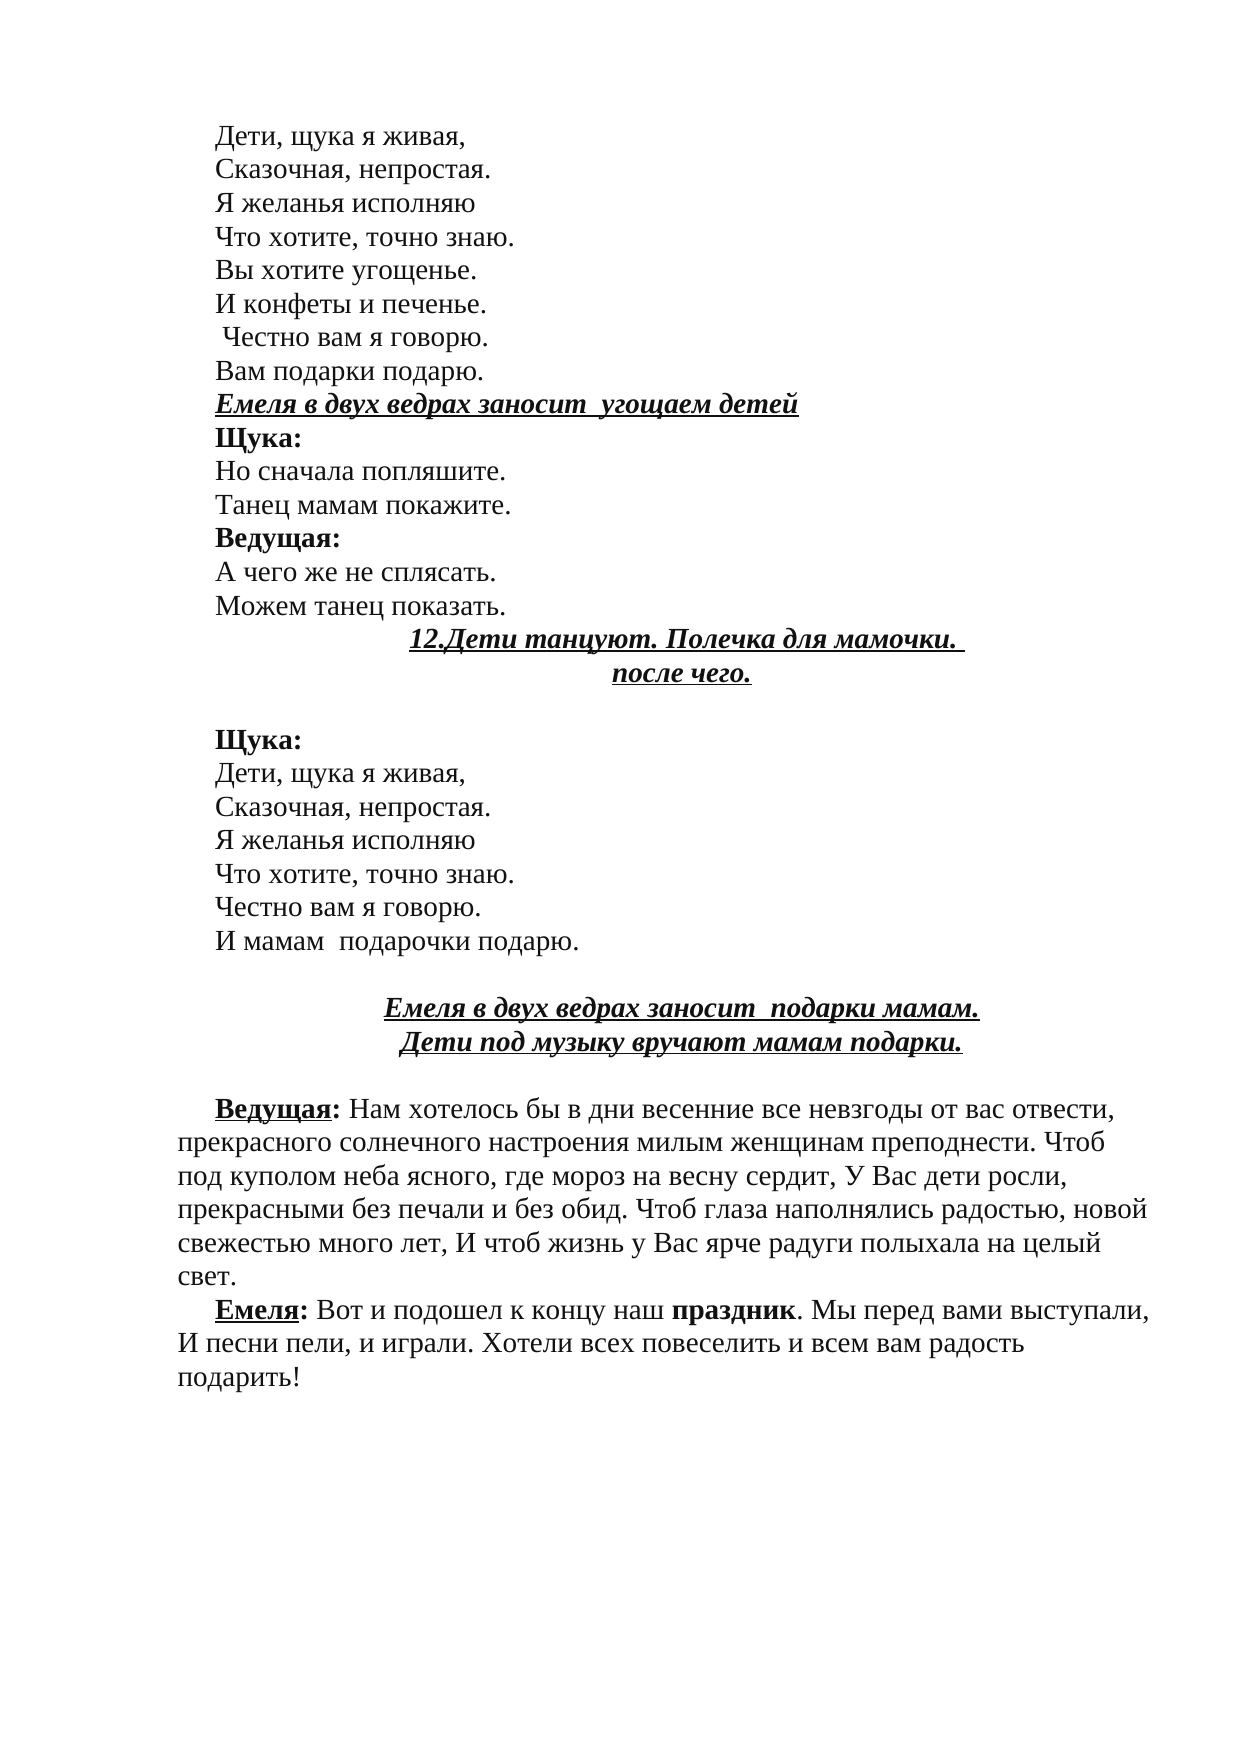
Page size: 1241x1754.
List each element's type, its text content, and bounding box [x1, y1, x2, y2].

text И конфеты и печенье. [177, 286, 1152, 319]
text Ведущая: [177, 521, 1152, 554]
text Можем танец показать. [177, 588, 1152, 621]
text Честно вам я говорю. [177, 889, 1152, 923]
text Дети под музыку вручают мамам подарки. [177, 1024, 1152, 1057]
text Я желанья исполняю [177, 185, 1152, 219]
text 12.Дети танцуют. Полечка для мамочки. [177, 621, 1152, 655]
text Вы хотите угощенье. [177, 252, 1152, 286]
text после чего. [177, 655, 1152, 688]
text Щука: [177, 722, 1152, 755]
text А чего же не сплясать. [177, 554, 1152, 588]
text Танец мамам покажите. [177, 487, 1152, 521]
text Емеля в двух ведрах заносит угощаем детей [177, 386, 1152, 420]
text Емеля в двух ведрах заносит подарки мамам. [177, 990, 1152, 1024]
text И мамам подарочки подарю. [177, 923, 1152, 957]
text Ведущая: Нам хотелось бы в дни весенние все невзгоды от вас отвести, прекрасного солнечного настроения милым женщинам преподнести. Чтоб под куполом неба ясного, где мороз на весну сердит, У Вас дети росли, прекрасными без печали и без обид. Чтоб глаза наполнялись радостью, новой свежестью много лет, И чтоб жизнь у Вас ярче радуги полыхала на целый свет. [177, 1091, 1152, 1292]
text Сказочная, непростая. [177, 152, 1152, 185]
text Емеля: Вот и подошел к концу наш праздник. Мы перед вами выступали, И песни пели, и играли. Хотели всех повеселить и всем вам радость подарить! [177, 1292, 1152, 1393]
text Что хотите, точно знаю. [177, 219, 1152, 252]
text Щука: [177, 420, 1152, 453]
text Сказочная, непростая. [177, 789, 1152, 822]
text Честно вам я говорю. [177, 319, 1152, 353]
text Но сначала попляшите. [177, 453, 1152, 487]
text Вам подарки подарю. [177, 353, 1152, 386]
text Я желанья исполняю [177, 822, 1152, 856]
text Дети, щука я живая, [177, 118, 1152, 152]
text Дети, щука я живая, [177, 755, 1152, 789]
text Что хотите, точно знаю. [177, 856, 1152, 889]
